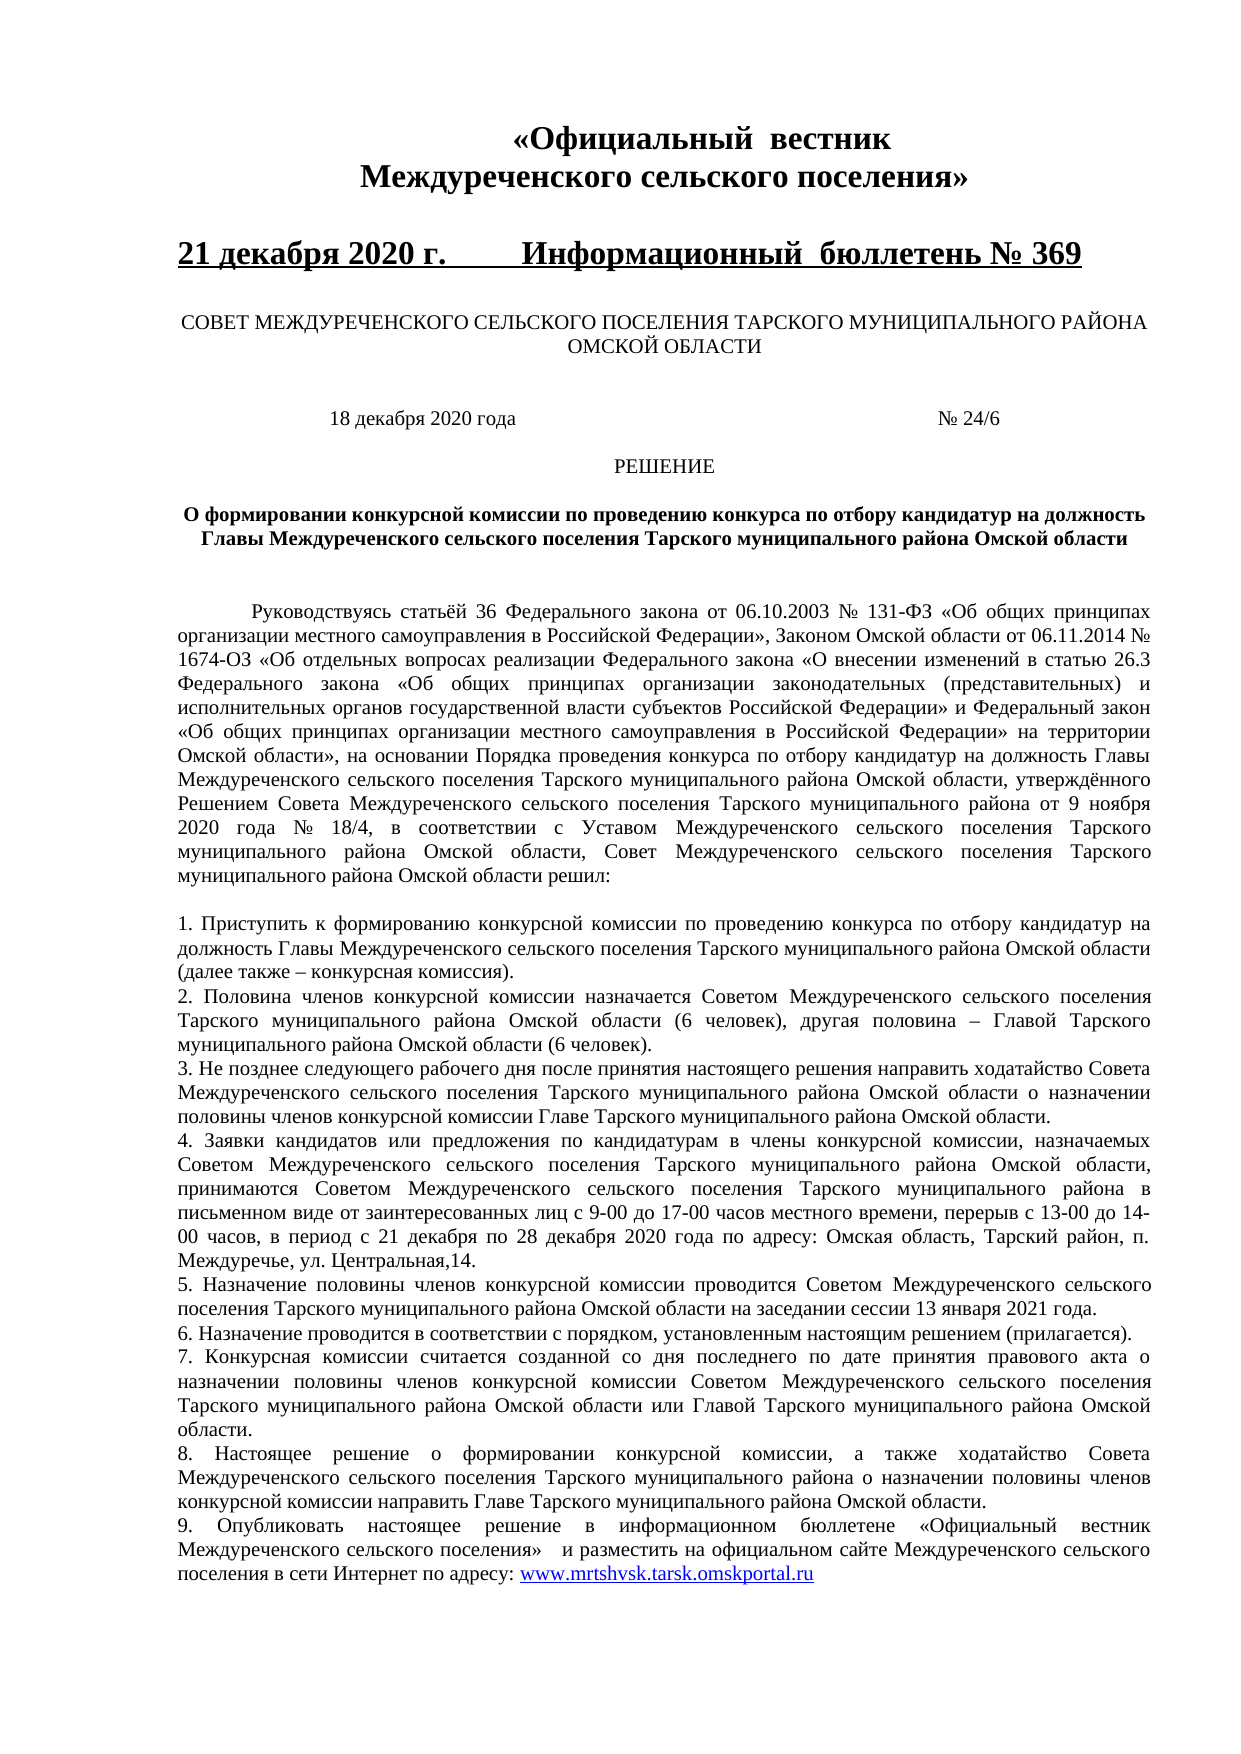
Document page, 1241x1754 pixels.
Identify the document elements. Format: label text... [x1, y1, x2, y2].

text 7. Конкурсная комиссии считается созданной со дня последнего по дате принятия правового акта о назначении половины членов конкурсной комиссии Советом Междуреченского сельского поселения Тарского муниципального района Омской области или Главой Тарского муниципального района Омской области. [177, 1344, 1152, 1441]
text Руководствуясь статьёй 36 Федерального закона от 06.10.2003 № 131-ФЗ «Об общих принципах организации местного самоуправления в Российской Федерации», Законом Омской области от 06.11.2014 № 1674-ОЗ «Об отдельных вопросах реализации Федерального закона «О внесении изменений в статью 26.3 Федерального закона «Об общих принципах организации законодательных (представительных) и исполнительных органов государственной власти субъектов Российской Федерации» и Федеральный закон «Об общих принципах организации местного самоуправления в Российской Федерации» на территории Омской области», на основании Порядка проведения конкурса по отбору кандидатур на должность Главы Междуреченского сельского поселения Тарского муниципального района Омской области, утверждённого Решением Совета Междуреченского сельского поселения Тарского муниципального района от 9 ноября 2020 года № 18/4, в соответствии с Уставом Междуреченского сельского поселения Тарского муниципального района Омской области, Совет Междуреченского сельского поселения Тарского муниципального района Омской области решил: [177, 598, 1152, 887]
text 8. Настоящее решение о формировании конкурсной комиссии, а также ходатайство Совета Междуреченского сельского поселения Тарского муниципального района о назначении половины членов конкурсной комиссии направить Главе Тарского муниципального района Омской области. [177, 1441, 1152, 1513]
list «Официальный вестник [252, 118, 1152, 156]
text 3. Не позднее следующего рабочего дня после принятия настоящего решения направить ходатайство Совета Междуреченского сельского поселения Тарского муниципального района Омской области о назначении половины членов конкурсной комиссии Главе Тарского муниципального района Омской области. [177, 1056, 1152, 1128]
text 9. Опубликовать настоящее решение в информационном бюллетене «Официальный вестник Междуреченского сельского поселения» и разместить на официальном сайте Междуреченского сельского поселения в сети Интернет по адресу: www.mrtshvsk.tarsk.omskportal.ru [177, 1513, 1152, 1585]
text 2. Половина членов конкурсной комиссии назначается Советом Междуреченского сельского поселения Тарского муниципального района Омской области (6 человек), другая половина – Главой Тарского муниципального района Омской области (6 человек). [177, 983, 1152, 1056]
text РЕШЕНИЕ [177, 454, 1152, 478]
text 21 декабря 2020 г. Информационный бюллетень № 369 [177, 233, 1152, 271]
text СОВЕТ МЕЖДУРЕЧЕНСКОГО СЕЛЬСКОГО ПОСЕЛЕНИЯ ТАРСКОГО МУНИЦИПАЛЬНОГО РАЙОНА ОМСКОЙ ОБЛАСТИ [177, 310, 1152, 358]
text 18 декабря 2020 года № 24/6 [177, 406, 1152, 430]
text Междуреченского сельского поселения» [177, 156, 1152, 195]
text 1. Приступить к формированию конкурсной комиссии по проведению конкурса по отбору кандидатур на должность Главы Междуреченского сельского поселения Тарского муниципального района Омской области (далее также – конкурсная комиссия). [177, 911, 1152, 983]
text О формировании конкурсной комиссии по проведению конкурса по отбору кандидатур на должность Главы Междуреченского сельского поселения Тарского муниципального района Омской области [177, 502, 1152, 550]
text 5. Назначение половины членов конкурсной комиссии проводится Советом Междуреченского сельского поселения Тарского муниципального района Омской области на заседании сессии 13 января 2021 года. [177, 1272, 1152, 1320]
text 6. Назначение проводится в соответствии с порядком, установленным настоящим решением (прилагается). [177, 1320, 1152, 1344]
text 4. Заявки кандидатов или предложения по кандидатурам в члены конкурсной комиссии, назначаемых Советом Междуреченского сельского поселения Тарского муниципального района Омской области, принимаются Советом Междуреченского сельского поселения Тарского муниципального района в письменном виде от заинтересованных лиц с 9-00 до 17-00 часов местного времени, перерыв с 13-00 до 14-00 часов, в период с 21 декабря по 28 декабря 2020 года по адресу: Омская область, Тарский район, п. Междуречье, ул. Центральная,14. [177, 1128, 1152, 1272]
